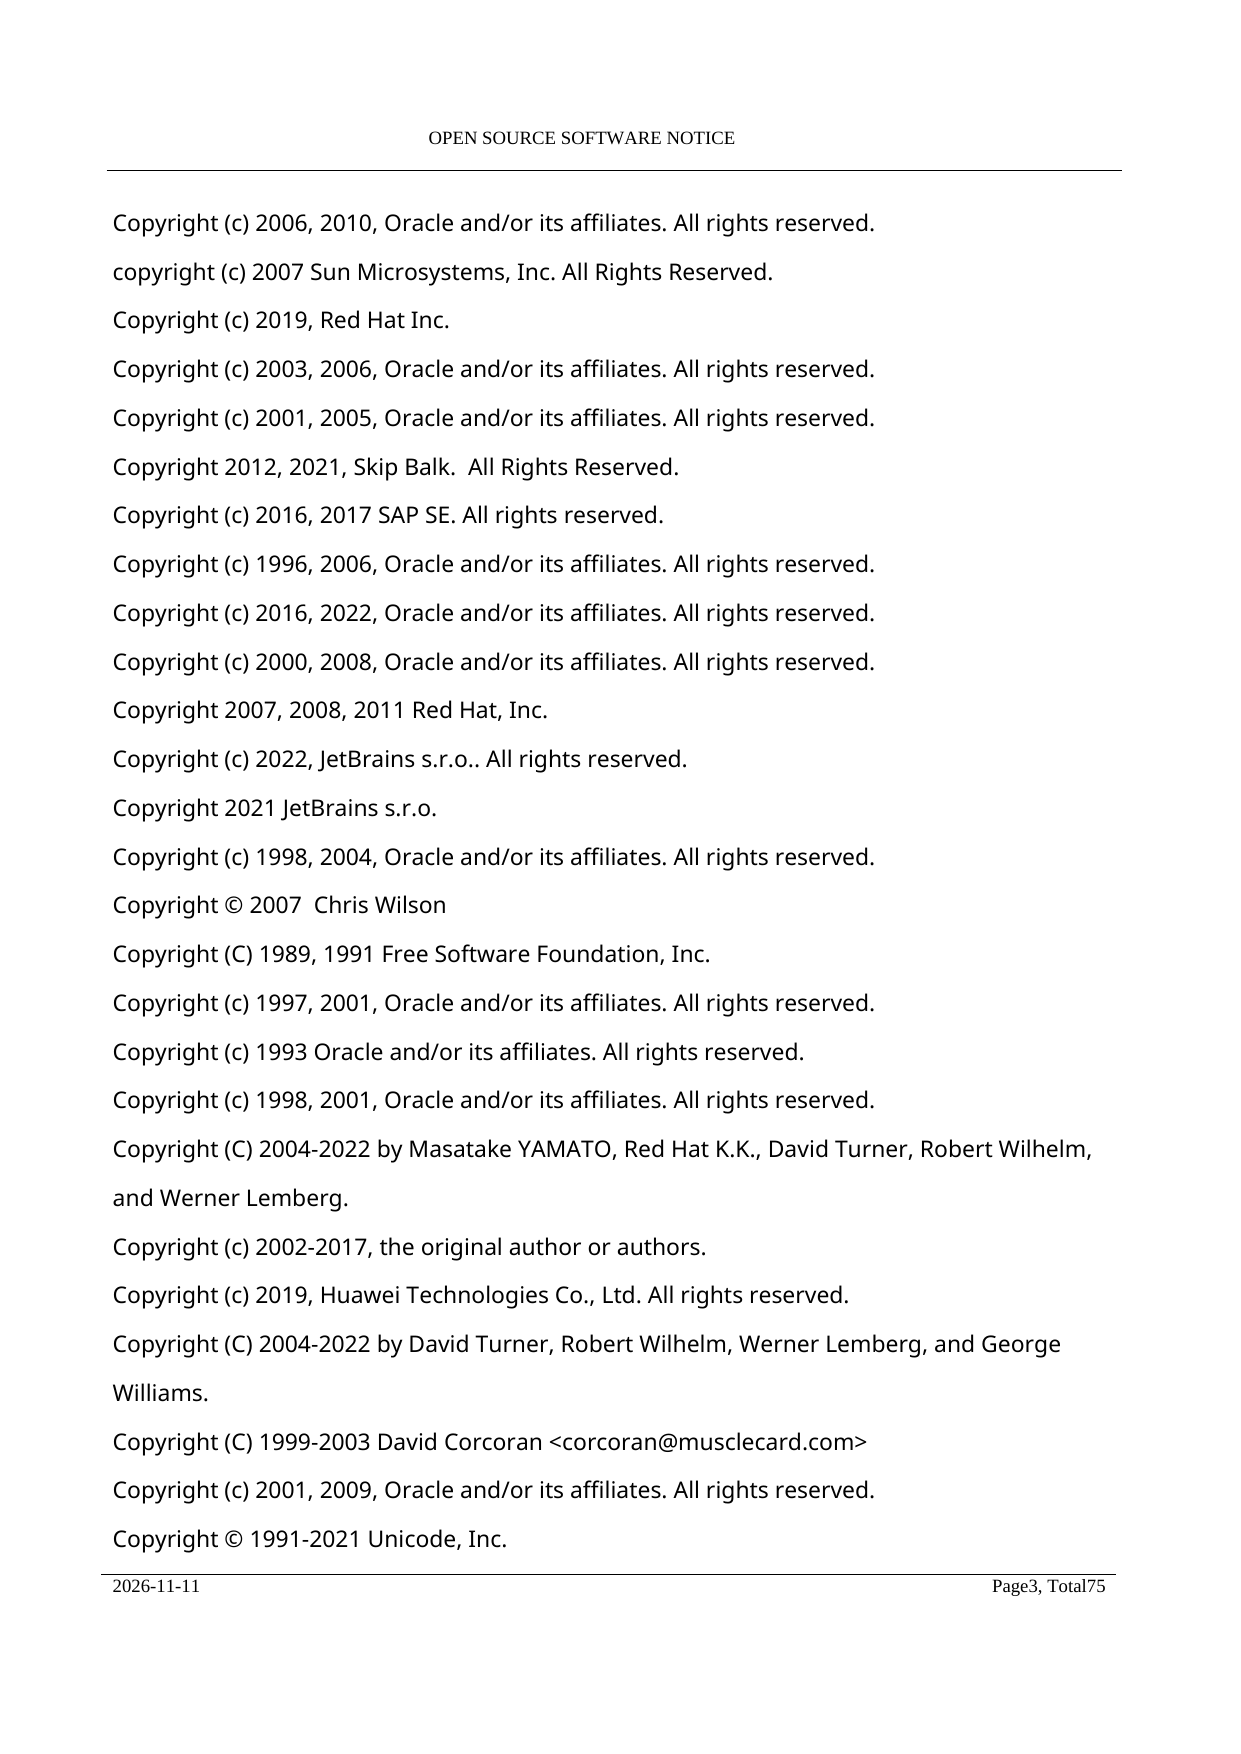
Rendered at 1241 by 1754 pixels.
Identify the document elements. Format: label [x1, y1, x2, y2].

text [112, 206, 1128, 1555]
